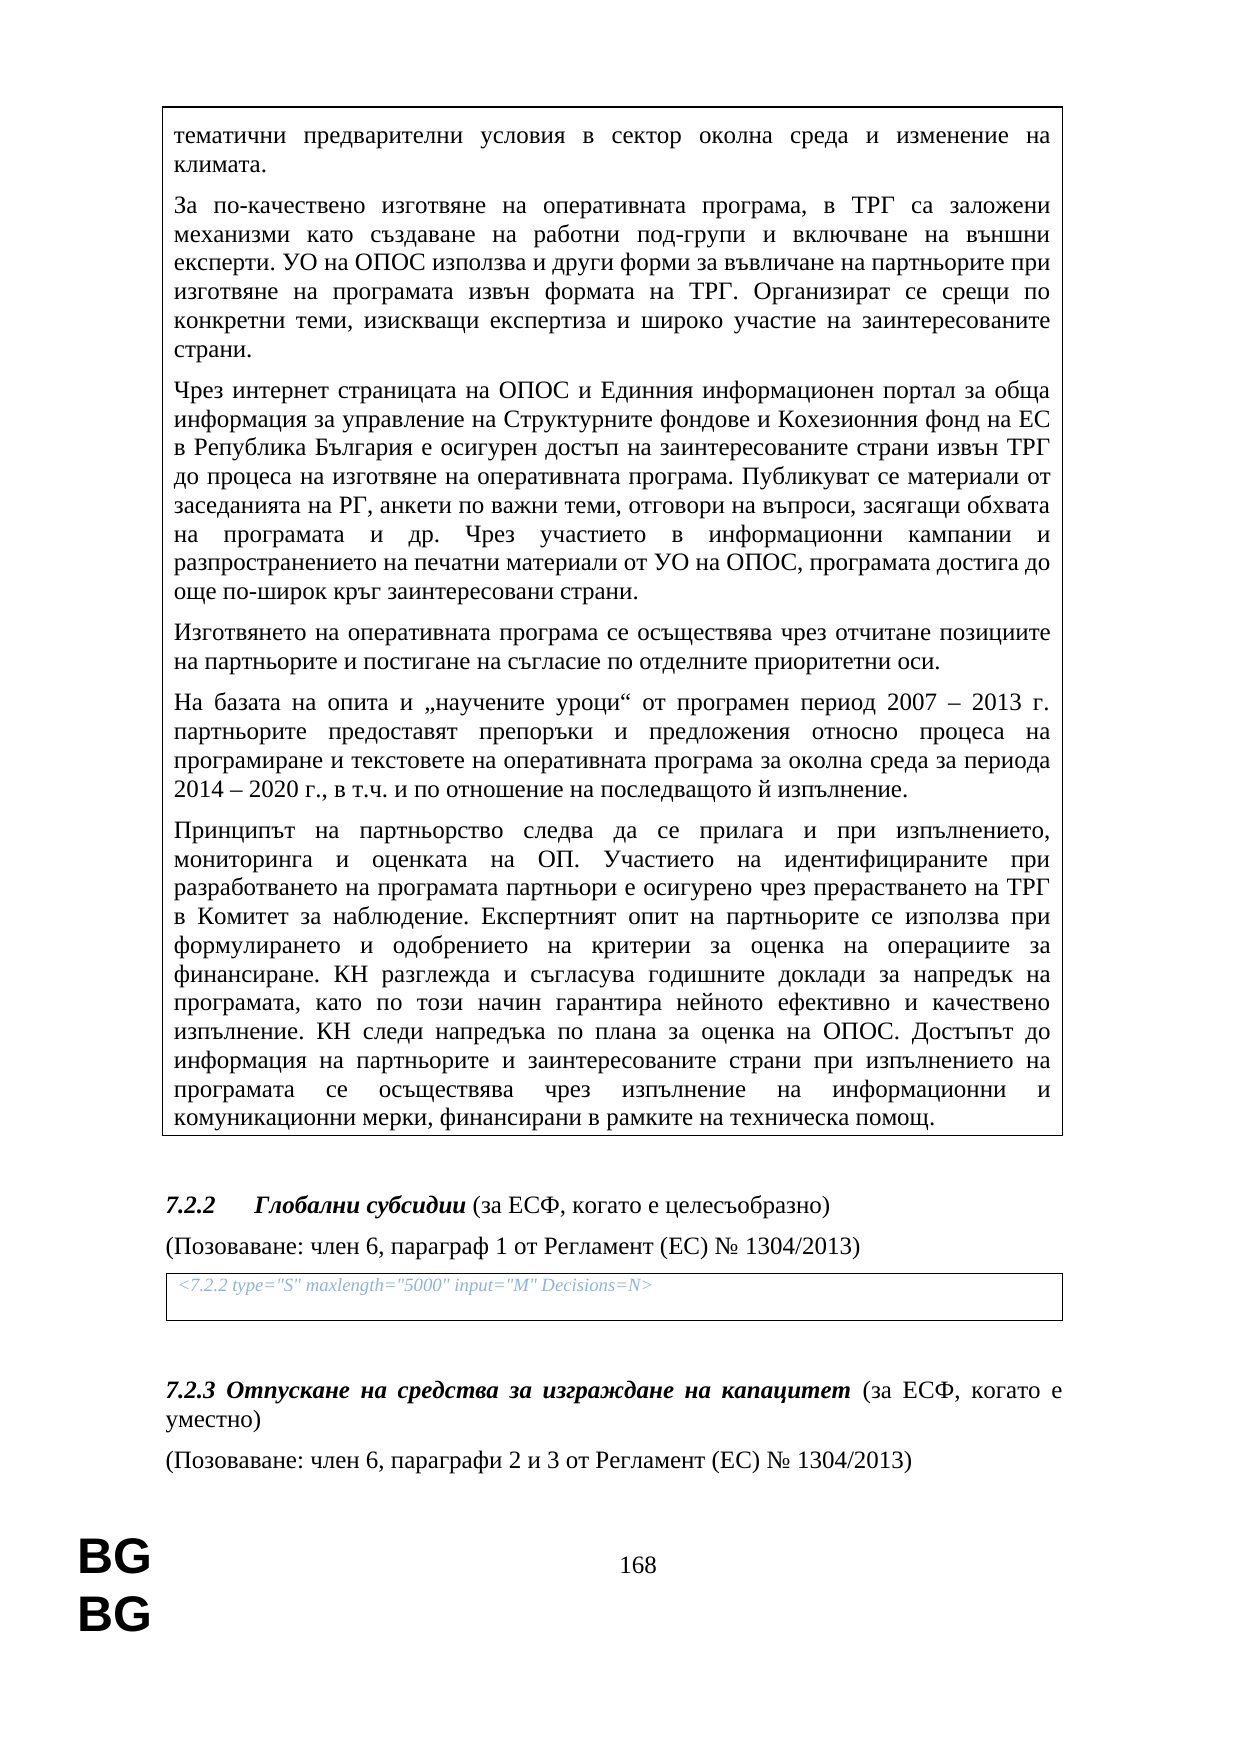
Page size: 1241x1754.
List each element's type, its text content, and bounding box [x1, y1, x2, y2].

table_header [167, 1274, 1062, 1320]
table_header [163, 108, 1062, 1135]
text 7.2.3 Отпускане на средства за изграждане на капацитет (за ЕСФ, когато е уместно) [165, 1375, 1063, 1432]
text (Позоваване: член 6, параграфи 2 и 3 от Регламент (ЕС) № 1304/2013) [165, 1445, 1063, 1474]
text 7.2.2 Глобални субсидии (за ЕСФ, когато е целесъобразно) [165, 1190, 1063, 1219]
text (Позоваване: член 6, параграф 1 от Регламент (ЕС) № 1304/2013) [165, 1231, 1063, 1260]
